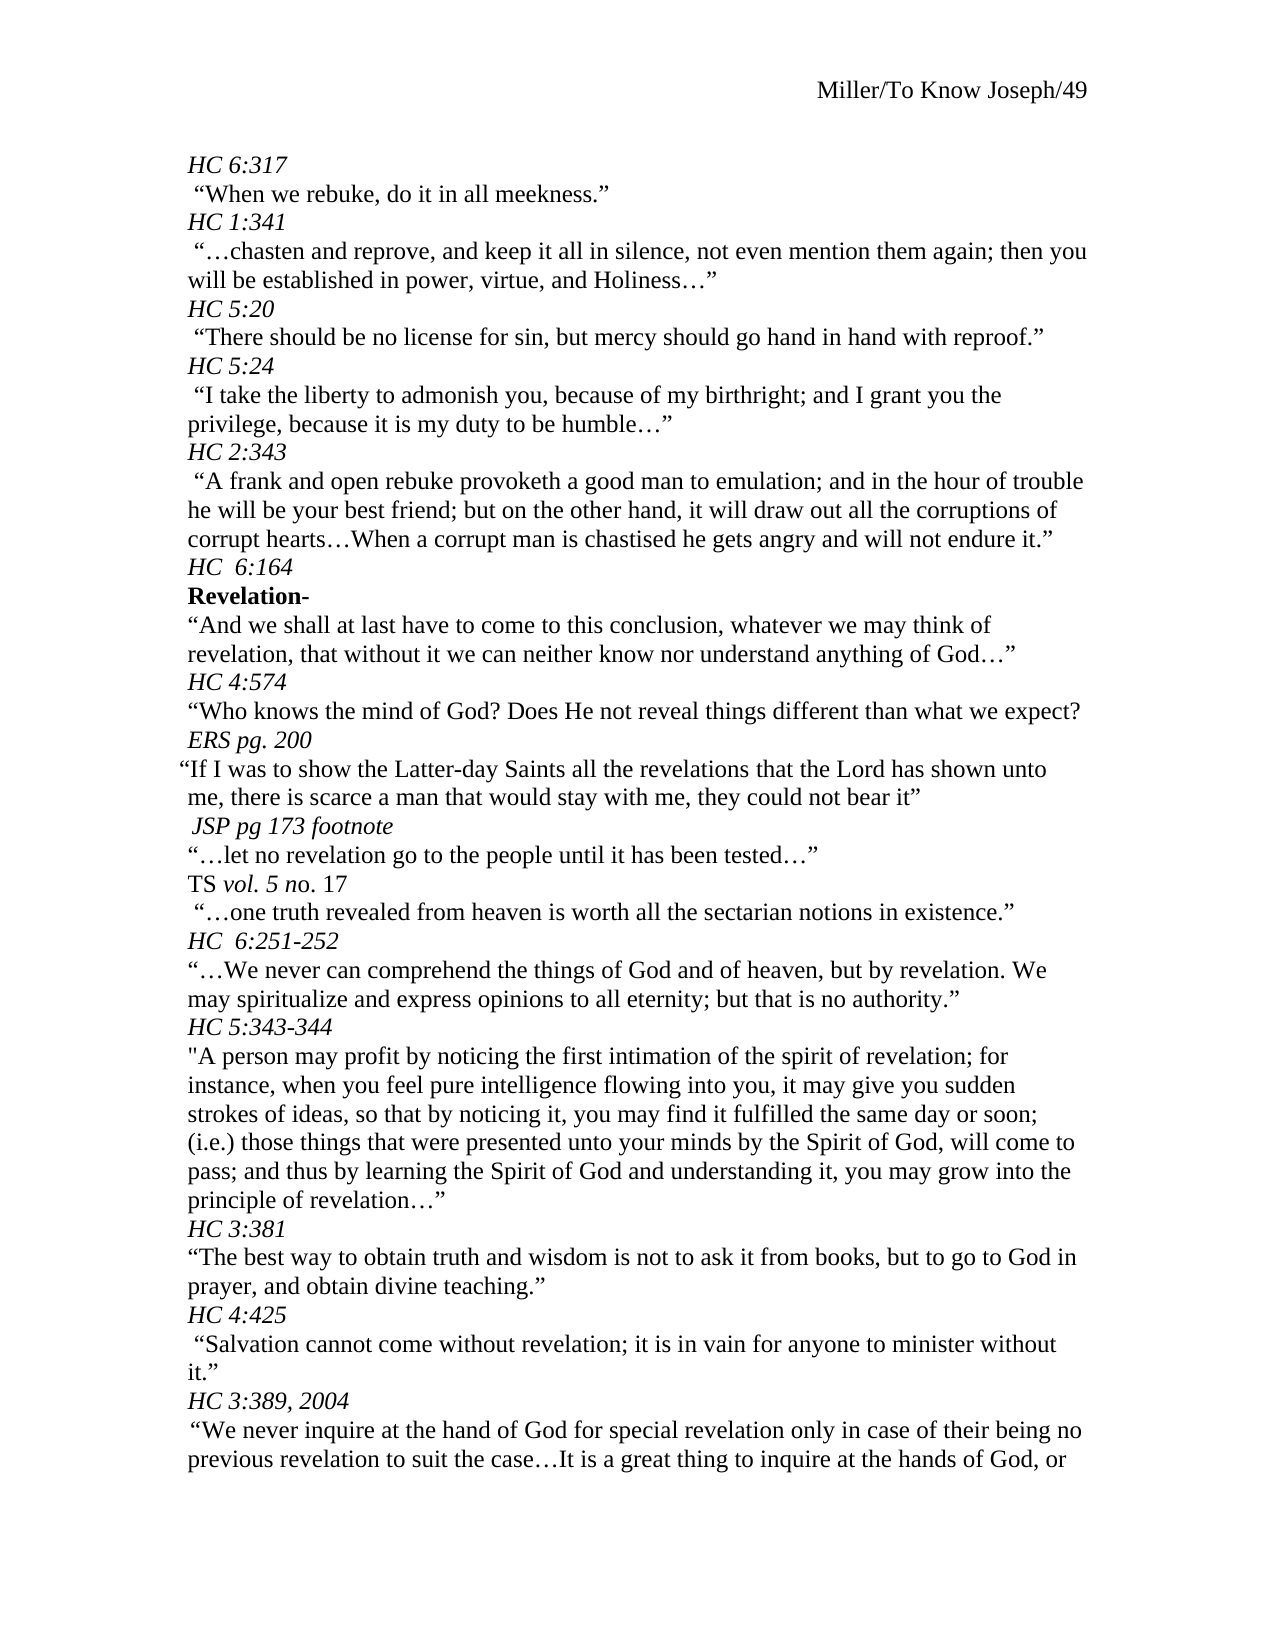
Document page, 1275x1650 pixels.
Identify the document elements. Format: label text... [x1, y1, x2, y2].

text “…We never can comprehend the things of God and of heaven, but by revelation. We may spiritualize and express opinions to all eternity; but that is no authority.” [187, 955, 1087, 1012]
text HC 6:317 [187, 150, 1087, 179]
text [187, 1415, 1087, 1472]
text “I take the liberty to admonish you, because of my birthright; and I grant you the privilege, because it is my duty to be humble…” [187, 380, 1087, 437]
text HC 6:164 [187, 552, 1087, 581]
text “…one truth revealed from heaven is worth all the sectarian notions in existence.” [187, 897, 1087, 926]
text “The best way to obtain truth and wisdom is not to ask it from books, but to go to God in prayer, and obtain divine teaching.” [187, 1242, 1087, 1300]
text HC 5:24 [187, 351, 1087, 380]
text Revelation- [187, 581, 1087, 610]
text HC 4:425 [187, 1300, 1087, 1329]
text “A frank and open rebuke provoketh a good man to emulation; and in the hour of trouble he will be your best friend; but on the other hand, it will draw out all the corruptions of corrupt hearts…When a corrupt man is chastised he gets angry and will not endure it.” [187, 466, 1087, 552]
text “If I was to show the Latter-day Saints all the revelations that the Lord has shown unto me, there is scarce a man that would stay with me, they could not bear it” [135, 754, 1087, 811]
text TS vol. 5 no. 17 [187, 869, 1087, 897]
text “There should be no license for sin, but mercy should go hand in hand with reproof.” [187, 322, 1087, 351]
text JSP pg 173 footnote [135, 811, 1087, 840]
text “…chasten and reprove, and keep it all in silence, not even mention them again; then you will be established in power, virtue, and Holiness…” [187, 236, 1087, 294]
text “And we shall at last have to come to this conclusion, whatever we may think of revelation, that without it we can neither know nor understand anything of God…” [187, 610, 1087, 667]
text HC 1:341 [187, 207, 1087, 236]
text HC 4:574 [187, 667, 1087, 696]
text “Who knows the mind of God? Does He not reveal things different than what we expect? [187, 696, 1087, 725]
text “…let no revelation go to the people until it has been tested…” [187, 840, 1087, 869]
text HC 6:251-252 [187, 926, 1087, 955]
text ERS pg. 200 [187, 725, 1087, 754]
text HC 5:20 [187, 294, 1087, 322]
text HC 2:343 [187, 437, 1087, 466]
text HC 3:381 [187, 1214, 1087, 1242]
text “Salvation cannot come without revelation; it is in vain for anyone to minister without it.” [187, 1329, 1087, 1386]
text "A person may profit by noticing the first intimation of the spirit of revelation; for instance, when you feel pure intelligence flowing into you, it may give you sudden strokes of ideas, so that by noticing it, you may find it fulfilled the same day or soon; (i.e.) those things that were presented unto your minds by the Spirit of God, will come to pass; and thus by learning the Spirit of God and understanding it, you may grow into the principle of revelation…” [187, 1041, 1087, 1214]
text HC 5:343-344 [187, 1012, 1087, 1041]
text “When we rebuke, do it in all meekness.” [187, 179, 1087, 207]
text HC 3:389, 2004 [187, 1386, 1087, 1415]
